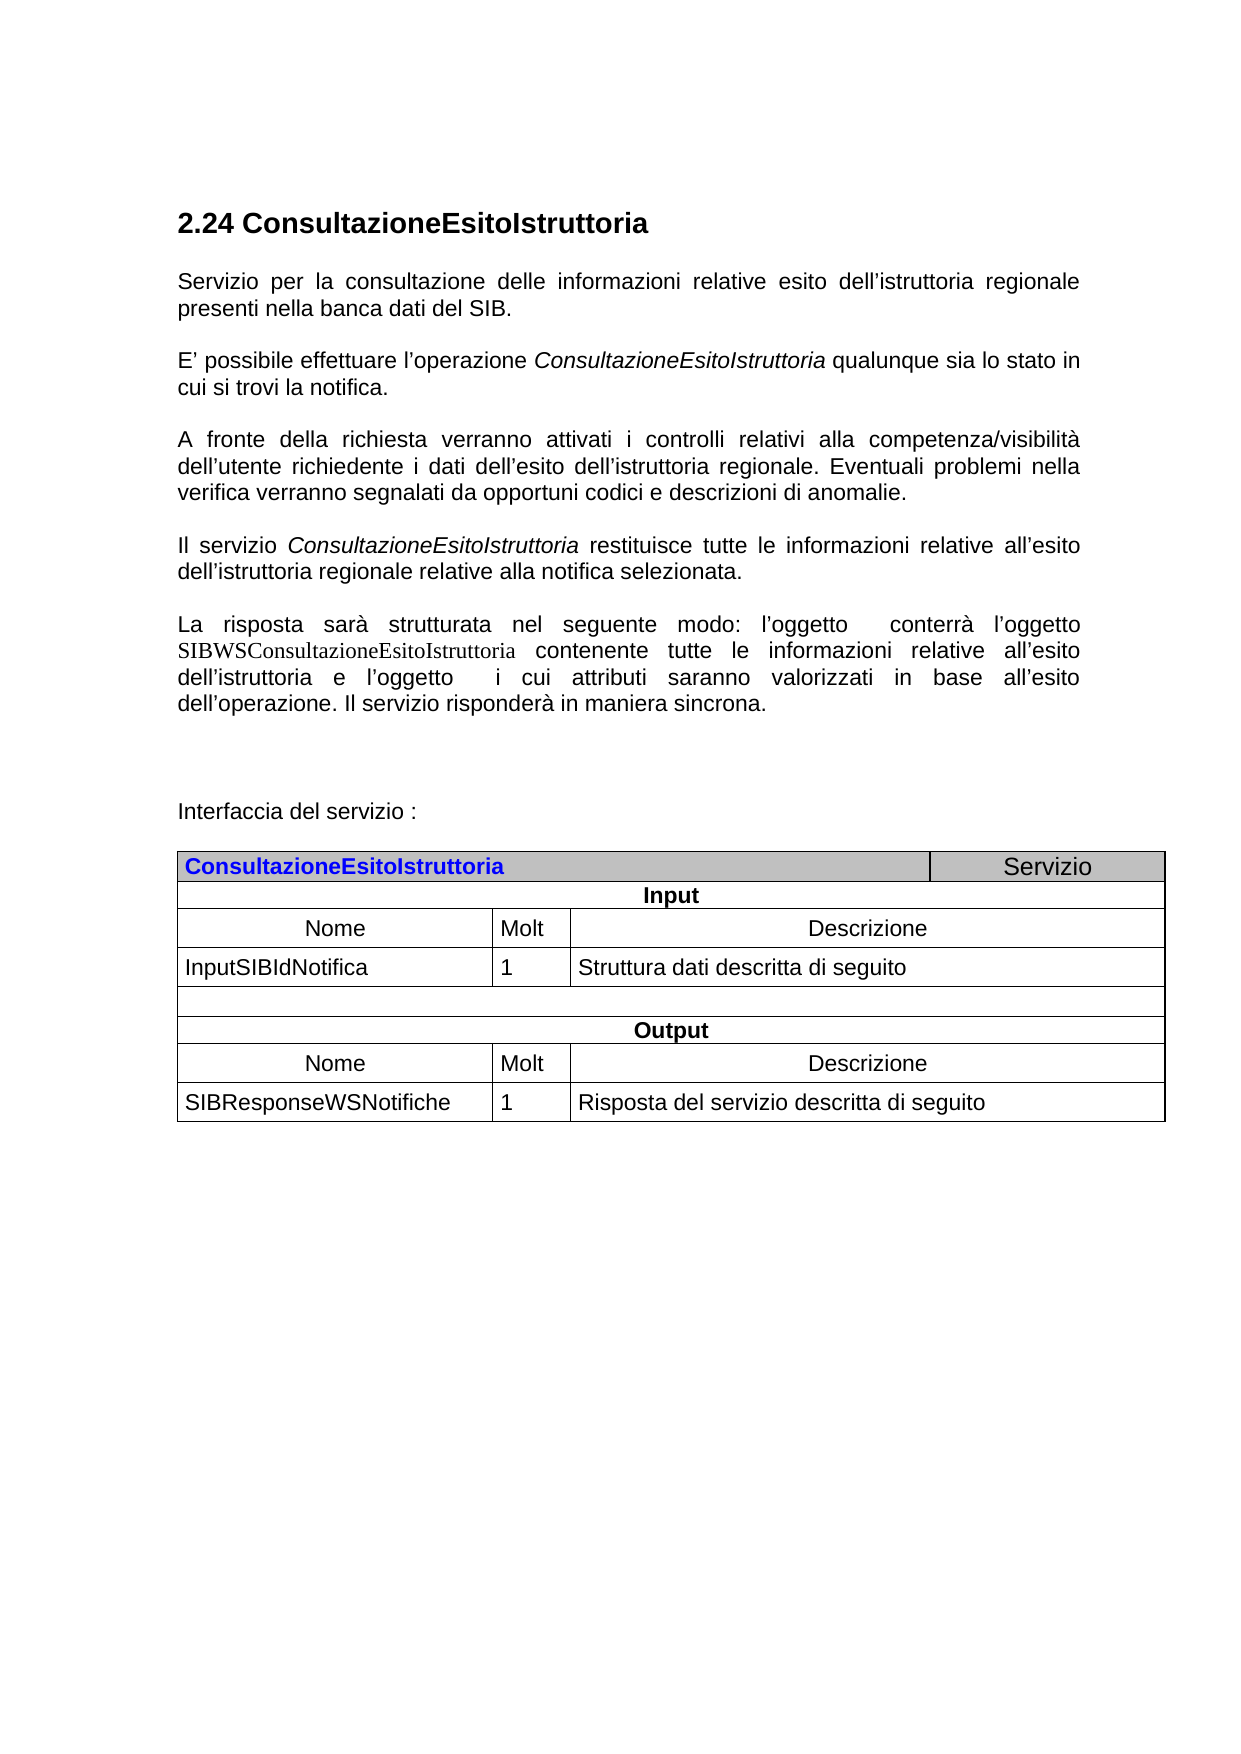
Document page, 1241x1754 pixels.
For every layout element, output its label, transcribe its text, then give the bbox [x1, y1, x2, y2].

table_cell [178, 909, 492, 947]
text Interfaccia del servizio : [177, 798, 1081, 824]
subtitle 2.24 ConsultazioneEsitoIstruttoria [177, 206, 1081, 239]
text La risposta sarà strutturata nel seguente modo: l’oggetto SIBResponseWSNotifiche conterrà l’oggetto SIBWSConsultazioneEsitoIstruttoria contenente tutte le informazioni relative all’esito dell’istruttoria e l’oggetto ISWSResponse i cui attributi saranno valorizzati in base all’esito dell’operazione. Il servizio risponderà in maniera sincrona. [177, 611, 1081, 717]
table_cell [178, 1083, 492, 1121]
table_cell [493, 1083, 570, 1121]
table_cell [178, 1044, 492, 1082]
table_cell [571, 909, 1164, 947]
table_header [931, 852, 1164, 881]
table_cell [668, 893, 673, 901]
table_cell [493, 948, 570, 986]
text Servizio per la consultazione delle informazioni relative esito dell’istruttoria regionale presenti nella banca dati del SIB. [177, 268, 1081, 321]
text Il servizio ConsultazioneEsitoIstruttoria restituisce tutte le informazioni relative all’esito dell’istruttoria regionale relative alla notifica selezionata. [177, 532, 1081, 584]
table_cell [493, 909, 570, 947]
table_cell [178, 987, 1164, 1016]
text E’ possibile effettuare l’operazione ConsultazioneEsitoIstruttoria qualunque sia lo stato in cui si trovi la notifica. [177, 347, 1081, 400]
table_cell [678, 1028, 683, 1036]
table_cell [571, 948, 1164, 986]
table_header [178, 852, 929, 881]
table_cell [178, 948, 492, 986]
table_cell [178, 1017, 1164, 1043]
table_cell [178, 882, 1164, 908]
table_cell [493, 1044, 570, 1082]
text A fronte della richiesta verranno attivati i controlli relativi alla competenza/visibilità dell’utente richiedente i dati dell’esito dell’istruttoria regionale. Eventuali problemi nella verifica verranno segnalati da opportuni codici e descrizioni di anomalie. [177, 426, 1081, 506]
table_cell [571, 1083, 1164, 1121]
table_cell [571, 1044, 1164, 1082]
